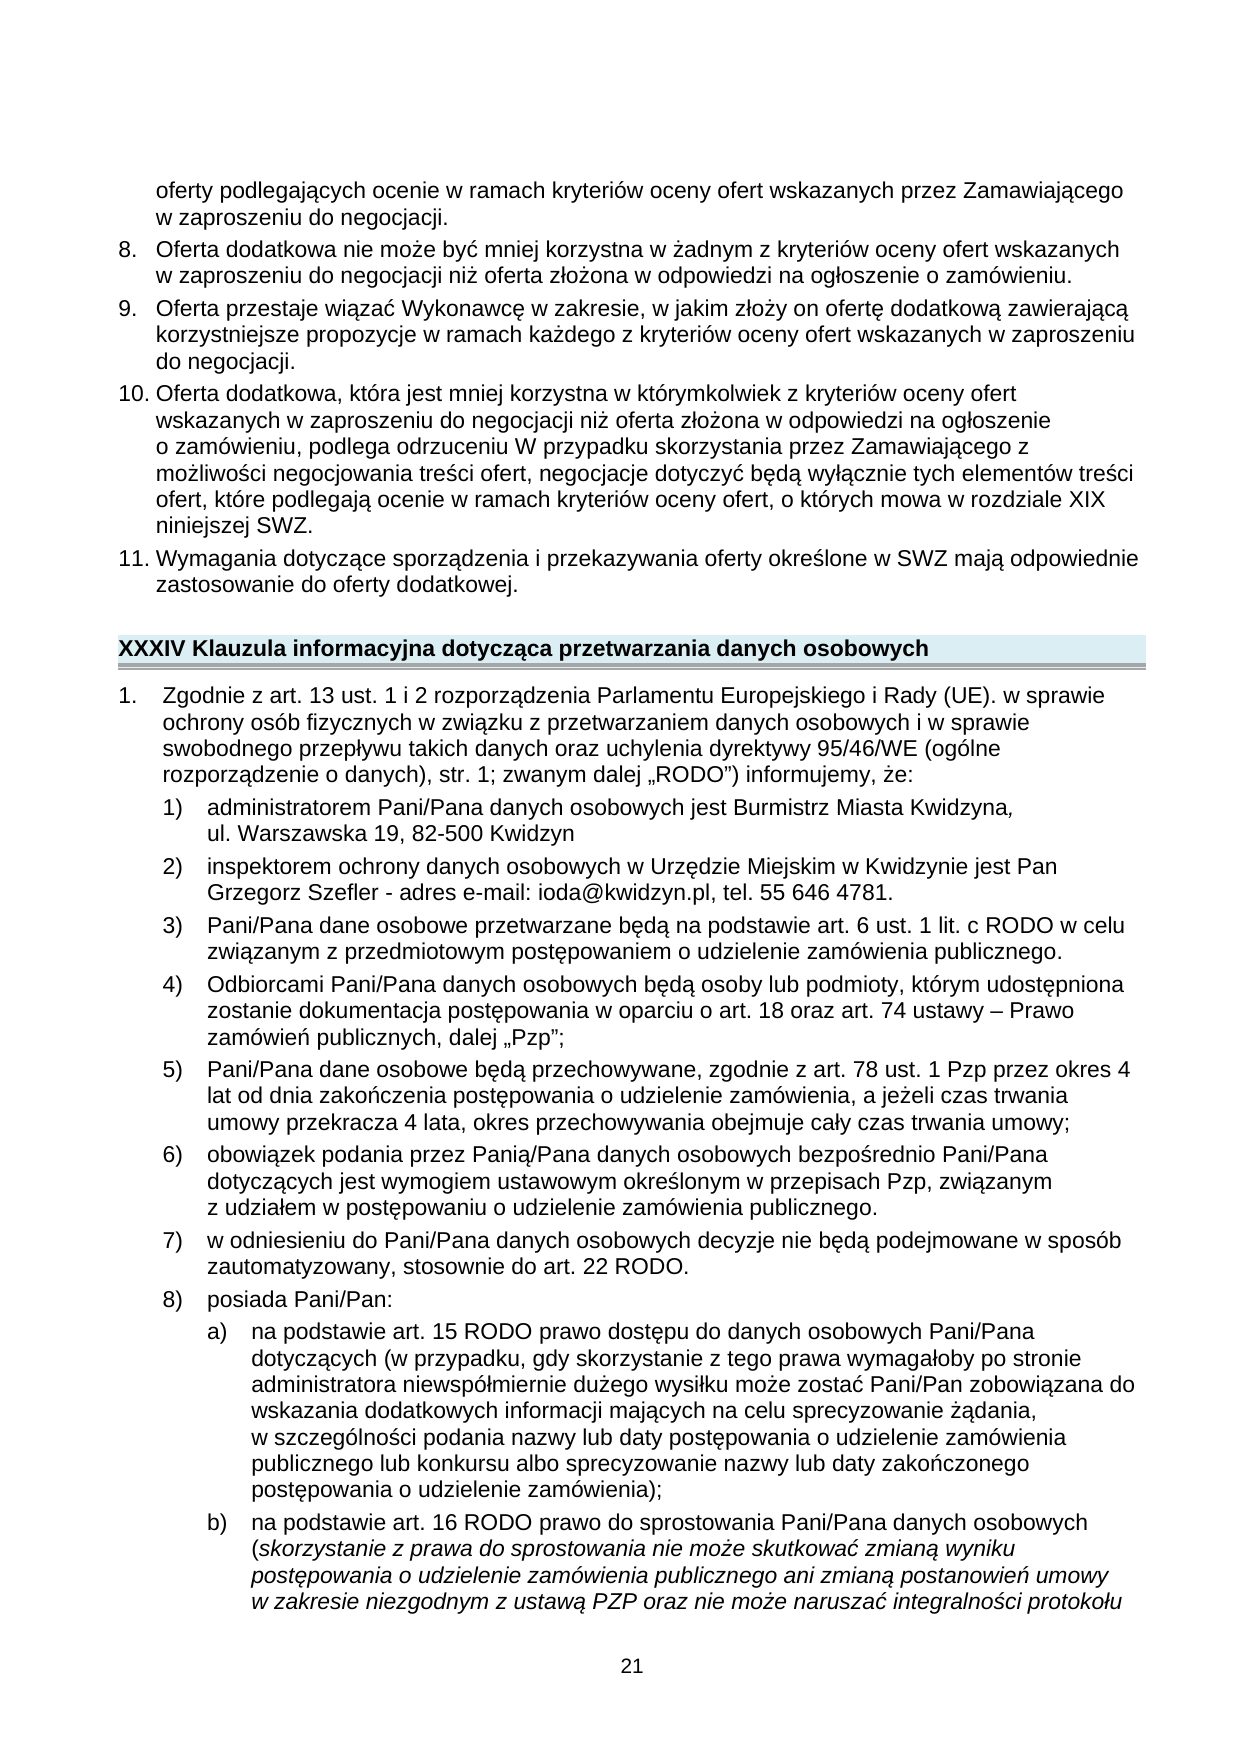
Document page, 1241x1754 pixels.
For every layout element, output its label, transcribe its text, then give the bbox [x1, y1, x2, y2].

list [207, 1509, 1146, 1614]
list Pani/Pana dane osobowe będą przechowywane, zgodnie z art. 78 ust. 1 Pzp przez okres 4 lat od dnia zakończenia postępowania o udzielenie zamówienia, a jeżeli czas trwania umowy przekracza 4 lata, okres przechowywania obejmuje cały czas trwania umowy; [162, 1056, 1146, 1135]
list administratorem Pani/Pana danych osobowych jest Burmistrz Miasta Kwidzyna, ul. Warszawska 19, 82-500 Kwidzyn [162, 794, 1146, 847]
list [118, 177, 1146, 230]
list Odbiorcami Pani/Pana danych osobowych będą osoby lub podmioty, którym udostępniona zostanie dokumentacja postępowania w oparciu o art. 18 oraz art. 74 ustawy – Prawo zamówień publicznych, dalej „Pzp”; [162, 971, 1146, 1050]
list Oferta dodatkowa nie może być mniej korzystna w żadnym z kryteriów oceny ofert wskazanych w zaproszeniu do negocjacji niż oferta złożona w odpowiedzi na ogłoszenie o zamówieniu. [118, 236, 1146, 289]
list Zgodnie z art. 13 ust. 1 i 2 rozporządzenia Parlamentu Europejskiego i Rady (UE). w sprawie ochrony osób fizycznych w związku z przetwarzaniem danych osobowych i w sprawie swobodnego przepływu takich danych oraz uchylenia dyrektywy 95/46/WE (ogólne rozporządzenie o danych), str. 1; zwanym dalej „RODO”) informujemy, że: [118, 682, 1146, 788]
list Oferta dodatkowa, która jest mniej korzystna w którymkolwiek z kryteriów oceny ofert wskazanych w zaproszeniu do negocjacji niż oferta złożona w odpowiedzi na ogłoszenie o zamówieniu, podlega odrzuceniu W przypadku skorzystania przez Zamawiającego z możliwości negocjowania treści ofert, negocjacje dotyczyć będą wyłącznie tych elementów treści ofert, które podlegają ocenie w ramach kryteriów oceny ofert, o których mowa w rozdziale XIX niniejszej SWZ. [118, 380, 1146, 538]
list Pani/Pana dane osobowe przetwarzane będą na podstawie art. 6 ust. 1 lit. c RODO w celu związanym z przedmiotowym postępowaniem o udzielenie zamówienia publicznego. [162, 912, 1146, 964]
list w odniesieniu do Pani/Pana danych osobowych decyzje nie będą podejmowane w sposób zautomatyzowany, stosownie do art. 22 RODO. [162, 1227, 1146, 1279]
list posiada Pani/Pan: [162, 1286, 1146, 1312]
list obowiązek podania przez Panią/Pana danych osobowych bezpośrednio Pani/Pana dotyczących jest wymogiem ustawowym określonym w przepisach Pzp, związanym z udziałem w postępowaniu o udzielenie zamówienia publicznego. [162, 1141, 1146, 1220]
text XXXIV Klauzula informacyjna dotycząca przetwarzania danych osobowych [118, 635, 1146, 663]
list inspektorem ochrony danych osobowych w Urzędzie Miejskim w Kwidzynie jest Pan Grzegorz Szefler - adres e-mail: ioda@kwidzyn.pl, tel. 55 646 4781. [162, 853, 1146, 906]
list Oferta przestaje wiązać Wykonawcę w zakresie, w jakim złoży on ofertę dodatkową zawierającą korzystniejsze propozycje w ramach każdego z kryteriów oceny ofert wskazanych w zaproszeniu do negocjacji. [118, 295, 1146, 374]
list Wymagania dotyczące sporządzenia i przekazywania oferty określone w SWZ mają odpowiednie zastosowanie do oferty dodatkowej. [118, 545, 1146, 597]
list na podstawie art. 15 RODO prawo dostępu do danych osobowych Pani/Pana dotyczących (w przypadku, gdy skorzystanie z tego prawa wymagałoby po stronie administratora niewspółmiernie dużego wysiłku może zostać Pani/Pan zobowiązana do wskazania dodatkowych informacji mających na celu sprecyzowanie żądania, w szczególności podania nazwy lub daty postępowania o udzielenie zamówienia publicznego lub konkursu albo sprecyzowanie nazwy lub daty zakończonego postępowania o udzielenie zamówienia); [207, 1318, 1146, 1503]
